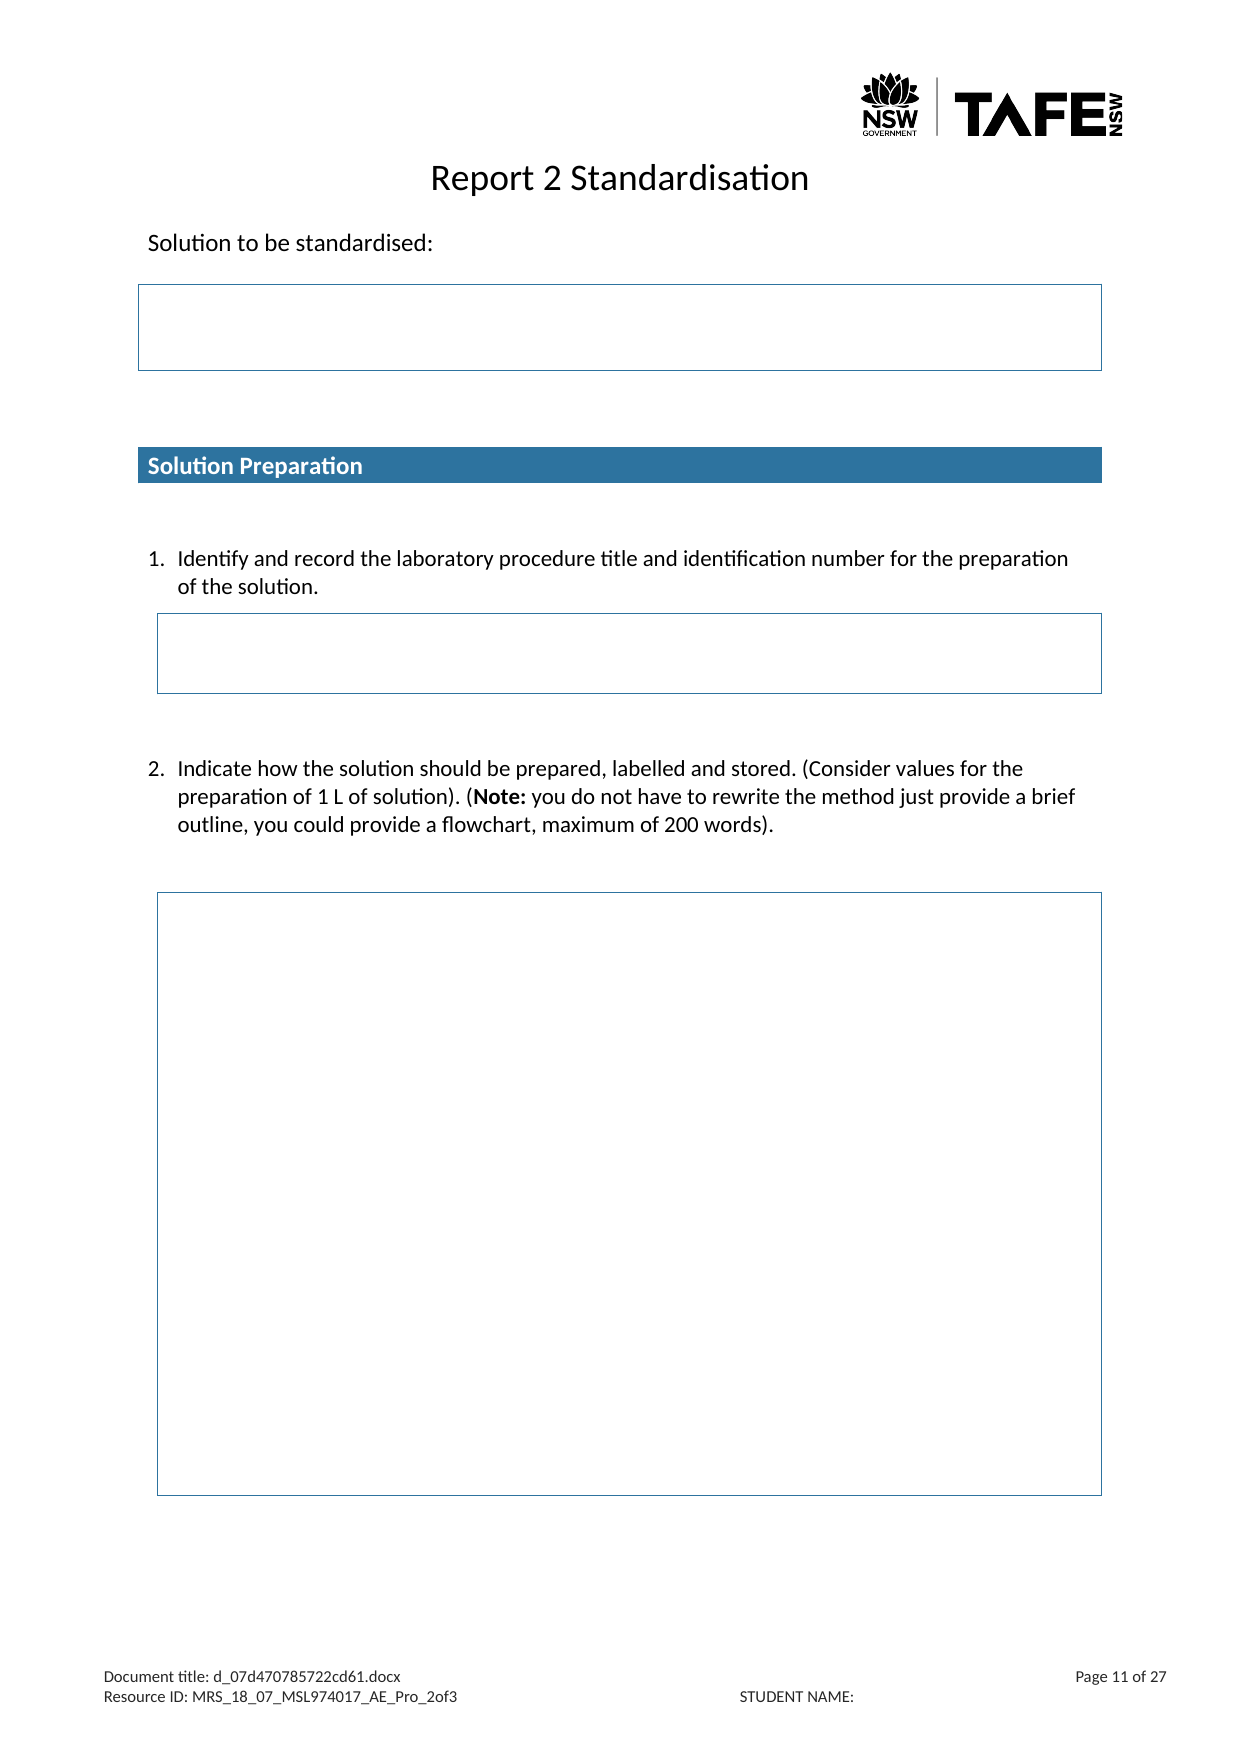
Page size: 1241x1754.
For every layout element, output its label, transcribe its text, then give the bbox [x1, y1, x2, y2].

text Solution to be standardised: [148, 228, 1092, 258]
list Indicate how the solution should be prepared, labelled and stored. (Consider values for the preparation of 1 L of solution). (Note: you do not have to rewrite the method just provide a brief outline, you could provide a flowchart, maximum of 200 words). [148, 754, 1092, 838]
text Report 2 Standardisation [148, 154, 1092, 200]
picture [861, 71, 1123, 137]
list Identify and record the laboratory procedure title and identification number for the preparation of the solution. [148, 544, 1092, 600]
list Solution Preparation [139, 448, 1101, 482]
